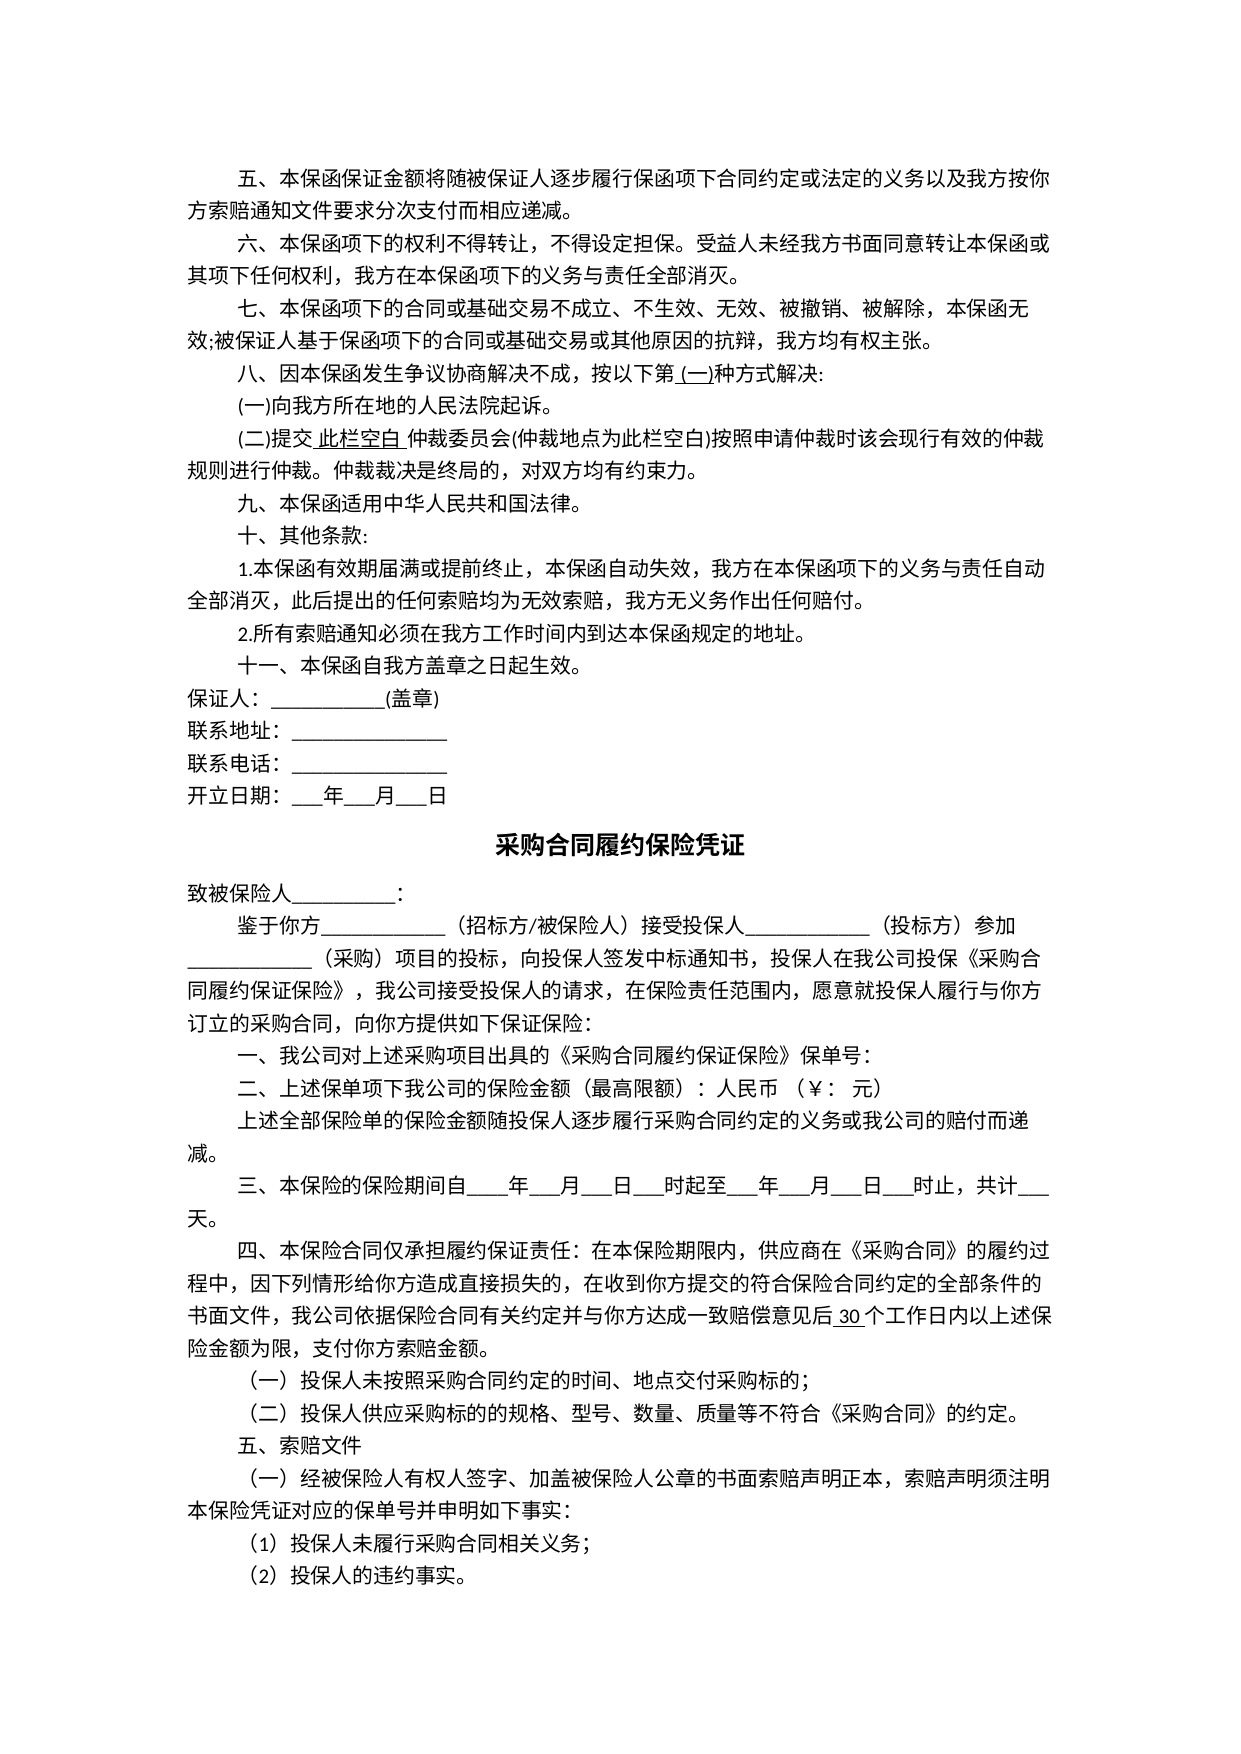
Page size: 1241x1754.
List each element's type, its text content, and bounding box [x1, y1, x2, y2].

text 五、本保函保证金额将随被保证人逐步履行保函项下合同约定或法定的义务以及我方按你方索赔通知文件要求分次支付而相应递减。 [187, 162, 1053, 227]
text （一）投保人未按照采购合同约定的时间、地点交付采购标的； [187, 1364, 1053, 1397]
text 十一、本保函自我方盖章之日起生效。 [187, 649, 1053, 682]
text (一)向我方所在地的人民法院起诉。 [187, 389, 1053, 422]
text 开立日期：___年___月___日 [187, 779, 1053, 812]
text 保证人：___________(盖章) [187, 682, 1053, 714]
text 十、其他条款: [187, 519, 1053, 552]
text 联系电话：_______________ [187, 747, 1053, 779]
text 五、索赔文件 [187, 1429, 1053, 1462]
text 联系地址：_______________ [187, 714, 1053, 747]
text 四、本保险合同仅承担履约保证责任：在本保险期限内，供应商在《采购合同》的履约过程中，因下列情形给你方造成直接损失的，在收到你方提交的符合保险合同约定的全部条件的书面文件，我公司依据保险合同有关约定并与你方达成一致赔偿意见后 30 个工作日内以上述保险金额为限，支付你方索赔金额。 [187, 1234, 1053, 1364]
text 一、我公司对上述采购项目出具的《采购合同履约保证保险》保单号： [187, 1039, 1053, 1072]
text 1.本保函有效期届满或提前终止，本保函自动失效，我方在本保函项下的义务与责任自动全部消灭，此后提出的任何索赔均为无效索赔，我方无义务作出任何赔付。 [187, 552, 1053, 617]
text 上述全部保险单的保险金额随投保人逐步履行采购合同约定的义务或我公司的赔付而递减。 [187, 1104, 1053, 1169]
text （二）投保人供应采购标的的规格、型号、数量、质量等不符合《采购合同》的约定。 [187, 1397, 1053, 1429]
text (二)提交 此栏空白 仲裁委员会(仲裁地点为此栏空白)按照申请仲裁时该会现行有效的仲裁规则进行仲裁。仲裁裁决是终局的，对双方均有约束力。 [187, 422, 1053, 487]
text 二、上述保单项下我公司的保险金额（最高限额）：人民币 （￥： 元） [187, 1072, 1053, 1104]
text 六、本保函项下的权利不得转让，不得设定担保。受益人未经我方书面同意转让本保函或其项下任何权利，我方在本保函项下的义务与责任全部消灭。 [187, 227, 1053, 292]
text （一）经被保险人有权人签字、加盖被保险人公章的书面索赔声明正本，索赔声明须注明本保险凭证对应的保单号并申明如下事实： [187, 1462, 1053, 1527]
text 三、本保险的保险期间自____年___月___日___时起至___年___月___日___时止，共计___天。 [187, 1169, 1053, 1234]
text （1）投保人未履行采购合同相关义务； [187, 1527, 1053, 1559]
text 鉴于你方____________（招标方/被保险人）接受投保人____________（投标方）参加____________（采购）项目的投标，向投保人签发中标通知书，投保人在我公司投保《采购合同履约保证保险》，我公司接受投保人的请求，在保险责任范围内，愿意就投保人履行与你方订立的采购合同，向你方提供如下保证保险： [187, 909, 1053, 1039]
text 致被保险人__________： [187, 877, 1053, 909]
text 九、本保函适用中华人民共和国法律。 [187, 487, 1053, 519]
text 采购合同履约保险凭证 [187, 812, 1053, 877]
text 八、因本保函发生争议协商解决不成，按以下第 (一)种方式解决: [187, 357, 1053, 389]
text 七、本保函项下的合同或基础交易不成立、不生效、无效、被撤销、被解除，本保函无效;被保证人基于保函项下的合同或基础交易或其他原因的抗辩，我方均有权主张。 [187, 292, 1053, 357]
text 2.所有索赔通知必须在我方工作时间内到达本保函规定的地址。 [187, 617, 1053, 649]
text （2）投保人的违约事实。 [187, 1559, 1053, 1592]
